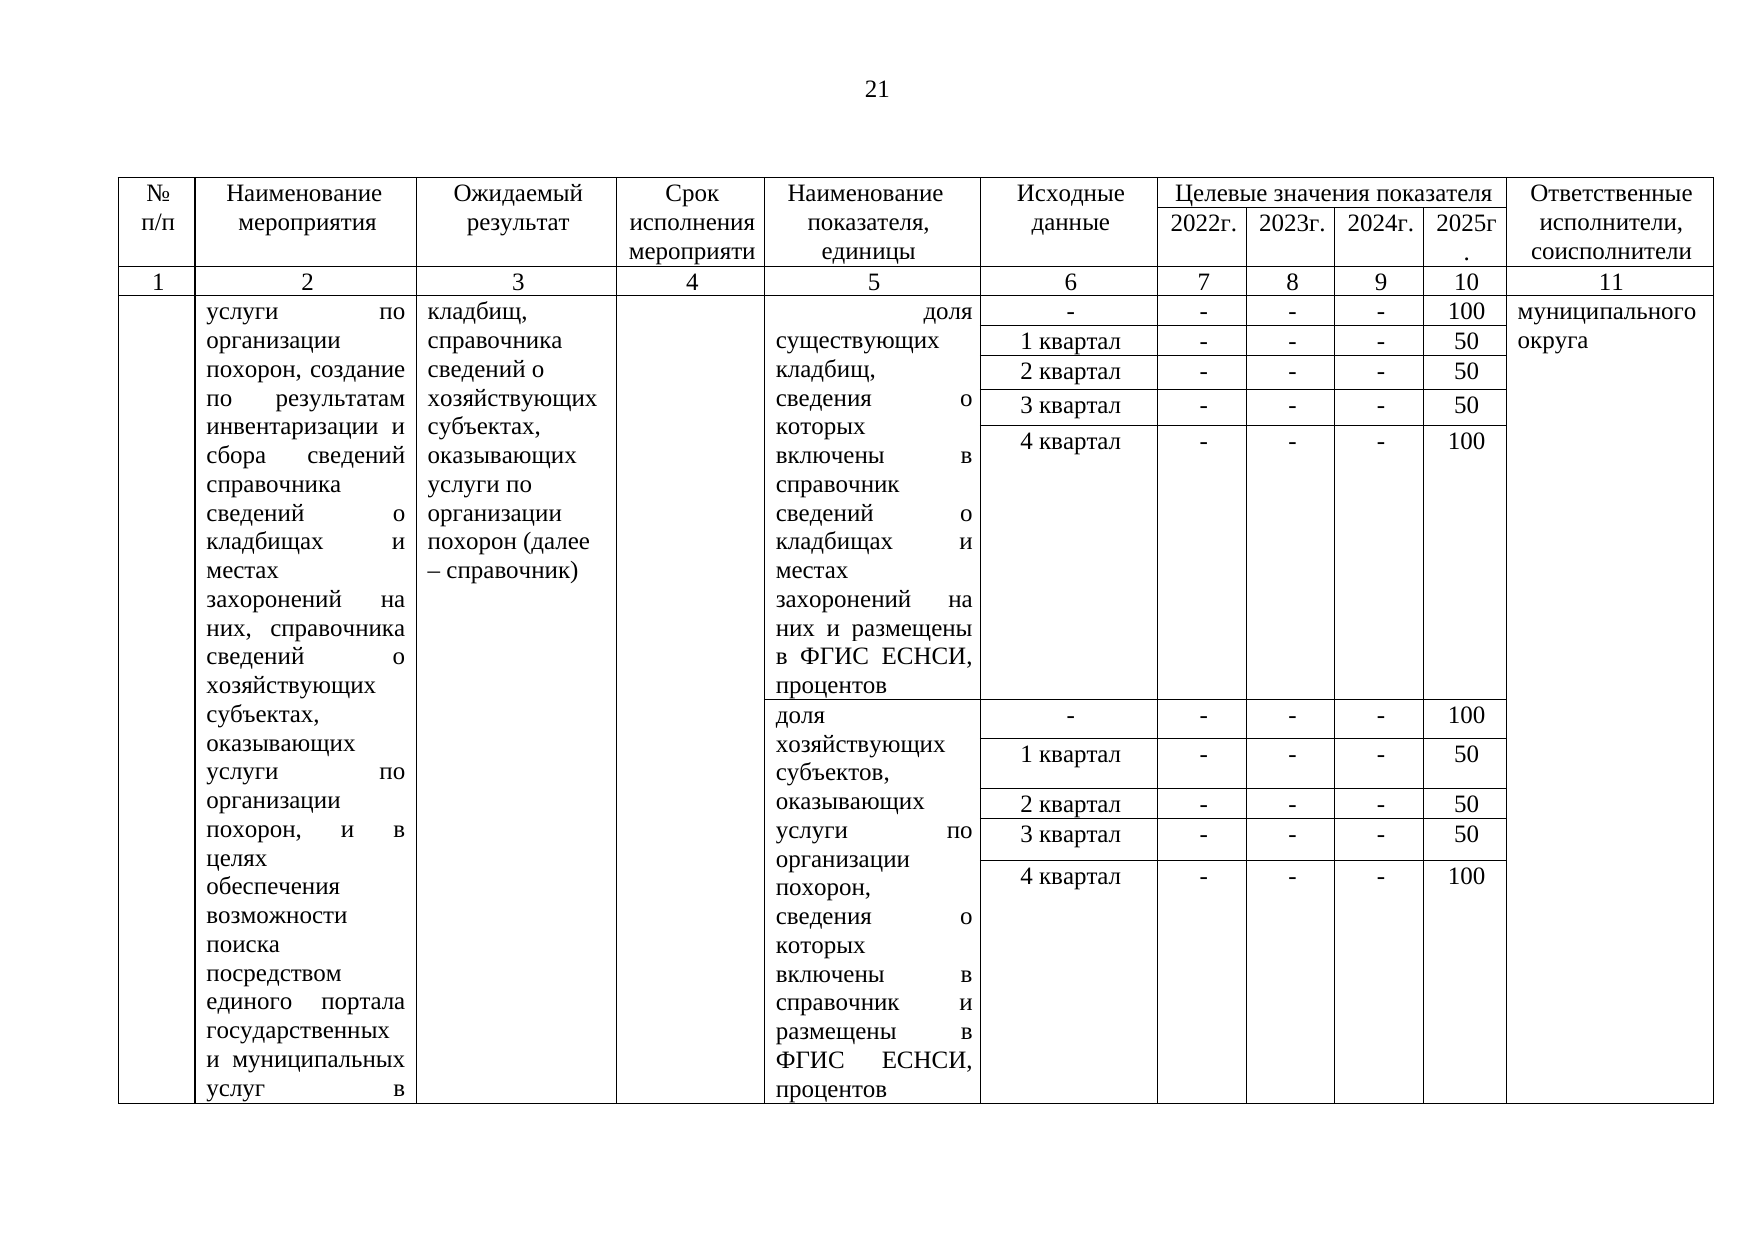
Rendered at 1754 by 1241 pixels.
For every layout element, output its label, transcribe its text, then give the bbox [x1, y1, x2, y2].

table_cell - [1335, 819, 1423, 860]
table_header Ожидаемый результат [417, 178, 616, 266]
table_cell 50 [1424, 390, 1506, 425]
table_cell - [981, 700, 1157, 738]
table_cell 1 квартал [981, 326, 1157, 355]
table_cell - [1158, 739, 1246, 788]
table_cell 50 [1424, 819, 1506, 860]
table_cell - [1335, 739, 1423, 788]
table_cell 2025г. [1424, 208, 1506, 266]
table_cell - [1335, 861, 1423, 1102]
table_header Срок исполнения мероприятия, годы [617, 178, 764, 266]
table_cell - [1335, 390, 1423, 425]
table_cell 9 [1335, 267, 1423, 295]
table_cell 3 квартал [981, 819, 1157, 860]
table_cell - [1158, 326, 1246, 355]
table_cell - [1247, 356, 1334, 389]
table_cell - [1335, 700, 1423, 738]
table_cell - [1247, 700, 1334, 738]
table_cell - [1158, 390, 1246, 425]
table_cell 7 [1158, 267, 1246, 295]
table_cell - [1158, 789, 1246, 818]
table_cell доля существующих кладбищ, сведения о которых включены в справочник сведений о кладбищах и местах захоронений на них и размещены в ФГИС ЕСНСИ, процентов [765, 296, 980, 699]
table_cell - [1247, 426, 1334, 699]
table_cell - [1247, 819, 1334, 860]
table_cell - [981, 296, 1157, 325]
table_cell - [1158, 426, 1246, 699]
table_cell 2022г. [1158, 208, 1246, 266]
table_cell 2023г. [1247, 208, 1334, 266]
table_cell - [1158, 356, 1246, 389]
table_cell - [1335, 296, 1423, 325]
table_cell - [1335, 356, 1423, 389]
table_cell 11 [1507, 267, 1713, 295]
table_cell 2 [196, 267, 416, 295]
table_cell 3 квартал [981, 390, 1157, 425]
table_header № п/п [119, 178, 194, 266]
table_cell - [1247, 326, 1334, 355]
table_cell 100 [1424, 426, 1506, 699]
table_cell - [1158, 861, 1246, 1102]
table_header Ответственные исполнители, соисполнители [1507, 178, 1713, 266]
table_header Целевые значения показателя [1158, 178, 1506, 207]
table_cell 6 [981, 267, 1157, 295]
table_cell 1 [119, 267, 194, 295]
table_cell 50 [1424, 326, 1506, 355]
table_header Наименование мероприятия [196, 178, 416, 266]
table_cell 4 квартал [981, 861, 1157, 1102]
table_cell 4 квартал [981, 426, 1157, 699]
table_cell - [1247, 296, 1334, 325]
table_cell 50 [1424, 356, 1506, 389]
table_cell - [1247, 789, 1334, 818]
table_cell 10 [1424, 267, 1506, 295]
table_cell - [1158, 296, 1246, 325]
table_cell - [1335, 326, 1423, 355]
table_cell 5 [765, 267, 980, 295]
table_cell - [1335, 426, 1423, 699]
table_cell - [1247, 739, 1334, 788]
table_cell - [1247, 861, 1334, 1102]
table_cell 100 [1424, 861, 1506, 1102]
table_cell - [1335, 789, 1423, 818]
table_cell доля хозяйствующих субъектов, оказывающих услуги по организации похорон, сведения о которых включены в справочник и размещены в ФГИС ЕСНСИ, процентов [765, 700, 980, 1102]
table_header Исходные данные [981, 178, 1157, 266]
table_cell 2024г. [1335, 208, 1423, 266]
table_cell 2 квартал [981, 789, 1157, 818]
table_cell 8 [1247, 267, 1334, 295]
table_cell 50 [1424, 789, 1506, 818]
table_cell 100 [1424, 296, 1506, 325]
table_cell - [1158, 819, 1246, 860]
table_cell - [1158, 700, 1246, 738]
table_cell 2 квартал [981, 356, 1157, 389]
table_cell 4 [617, 267, 764, 295]
table_cell - [1247, 390, 1334, 425]
table_header Наименование показателя, единицы измерения [765, 178, 980, 266]
table_cell 1 квартал [981, 739, 1157, 788]
table_cell 50 [1424, 739, 1506, 788]
table_cell 3 [417, 267, 616, 295]
table_cell 100 [1424, 700, 1506, 738]
